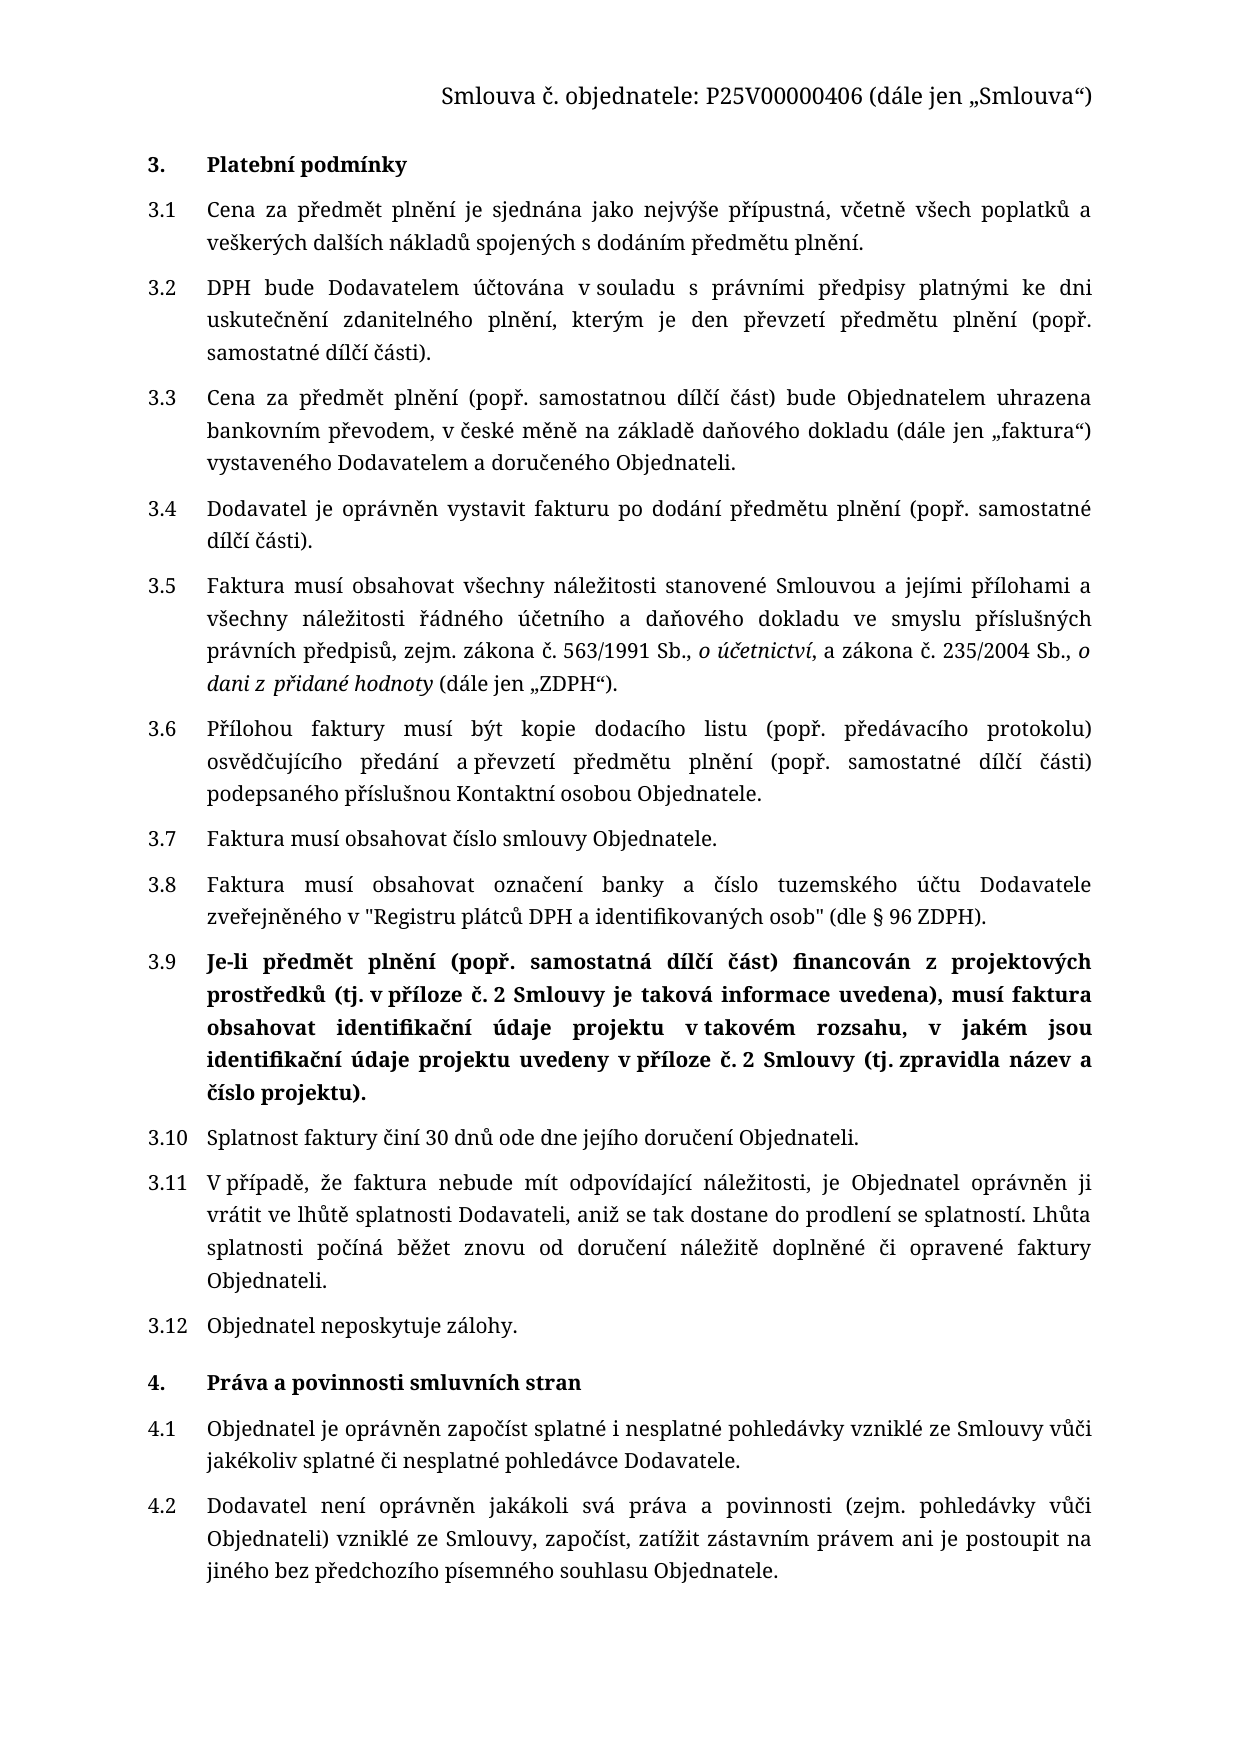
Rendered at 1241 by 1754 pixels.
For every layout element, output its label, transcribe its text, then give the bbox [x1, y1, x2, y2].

list Splatnost faktury činí 30 dnů ode dne jejího doručení Objednateli. [148, 1123, 1093, 1151]
list V případě, že faktura nebude mít odpovídající náležitosti, je Objednatel oprávněn ji vrátit ve lhůtě splatnosti Dodavateli, aniž se tak dostane do prodlení se splatností. Lhůta splatnosti počíná běžet znovu od doručení náležitě doplněné či opravené faktury Objednateli. [148, 1168, 1093, 1294]
list Přílohou faktury musí být kopie dodacího listu (popř. předávacího protokolu) osvědčujícího předání a převzetí předmětu plnění (popř. samostatné dílčí části) podepsaného příslušnou Kontaktní osobou Objednatele. [148, 714, 1093, 808]
list Faktura musí obsahovat číslo smlouvy Objednatele. [148, 824, 1093, 853]
list Cena za předmět plnění je sjednána jako nejvýše přípustná, včetně všech poplatků a veškerých dalších nákladů spojených s dodáním předmětu plnění. [148, 195, 1093, 256]
list Dodavatel je oprávněn vystavit fakturu po dodání předmětu plnění (popř. samostatné dílčí části). [148, 494, 1093, 555]
list Faktura musí obsahovat všechny náležitosti stanovené Smlouvou a jejími přílohami a všechny náležitosti řádného účetního a daňového dokladu ve smyslu příslušných právních předpisů, zejm. zákona č. 563/1991 Sb., o účetnictví, a zákona č. 235/2004 Sb., o dani z přidané hodnoty (dále jen „ZDPH“). [148, 571, 1093, 698]
list Cena za předmět plnění (popř. samostatnou dílčí část) bude Objednatelem uhrazena bankovním převodem, v české měně na základě daňového dokladu (dále jen „faktura“) vystaveného Dodavatelem a doručeného Objednateli. [148, 383, 1093, 477]
list Platební podmínky [148, 150, 1093, 179]
list DPH bude Dodavatelem účtována v souladu s právními předpisy platnými ke dni uskutečnění zdanitelného plnění, kterým je den převzetí předmětu plnění (popř. samostatné dílčí části). [148, 273, 1093, 367]
list Práva a povinnosti smluvních stran [148, 1368, 1093, 1397]
list Objednatel je oprávněn započíst splatné i nesplatné pohledávky vzniklé ze Smlouvy vůči jakékoliv splatné či nesplatné pohledávce Dodavatele. [148, 1414, 1093, 1475]
list Objednatel neposkytuje zálohy. [148, 1311, 1093, 1339]
list Faktura musí obsahovat označení banky a číslo tuzemského účtu Dodavatele zveřejněného v "Registru plátců DPH a identifikovaných osob" (dle § 96 ZDPH). [148, 870, 1093, 931]
list Dodavatel není oprávněn jakákoli svá práva a povinnosti (zejm. pohledávky vůči Objednateli) vzniklé ze Smlouvy, započíst, zatížit zástavním právem ani je postoupit na jiného bez předchozího písemného souhlasu Objednatele. [148, 1491, 1093, 1585]
list Je-li předmět plnění (popř. samostatná dílčí část) financován z projektových prostředků (tj. v příloze č. 2 Smlouvy je taková informace uvedena), musí faktura obsahovat identifikační údaje projektu v takovém rozsahu, v jakém jsou identifikační údaje projektu uvedeny v příloze č. 2 Smlouvy (tj. zpravidla název a číslo projektu). [148, 947, 1093, 1106]
